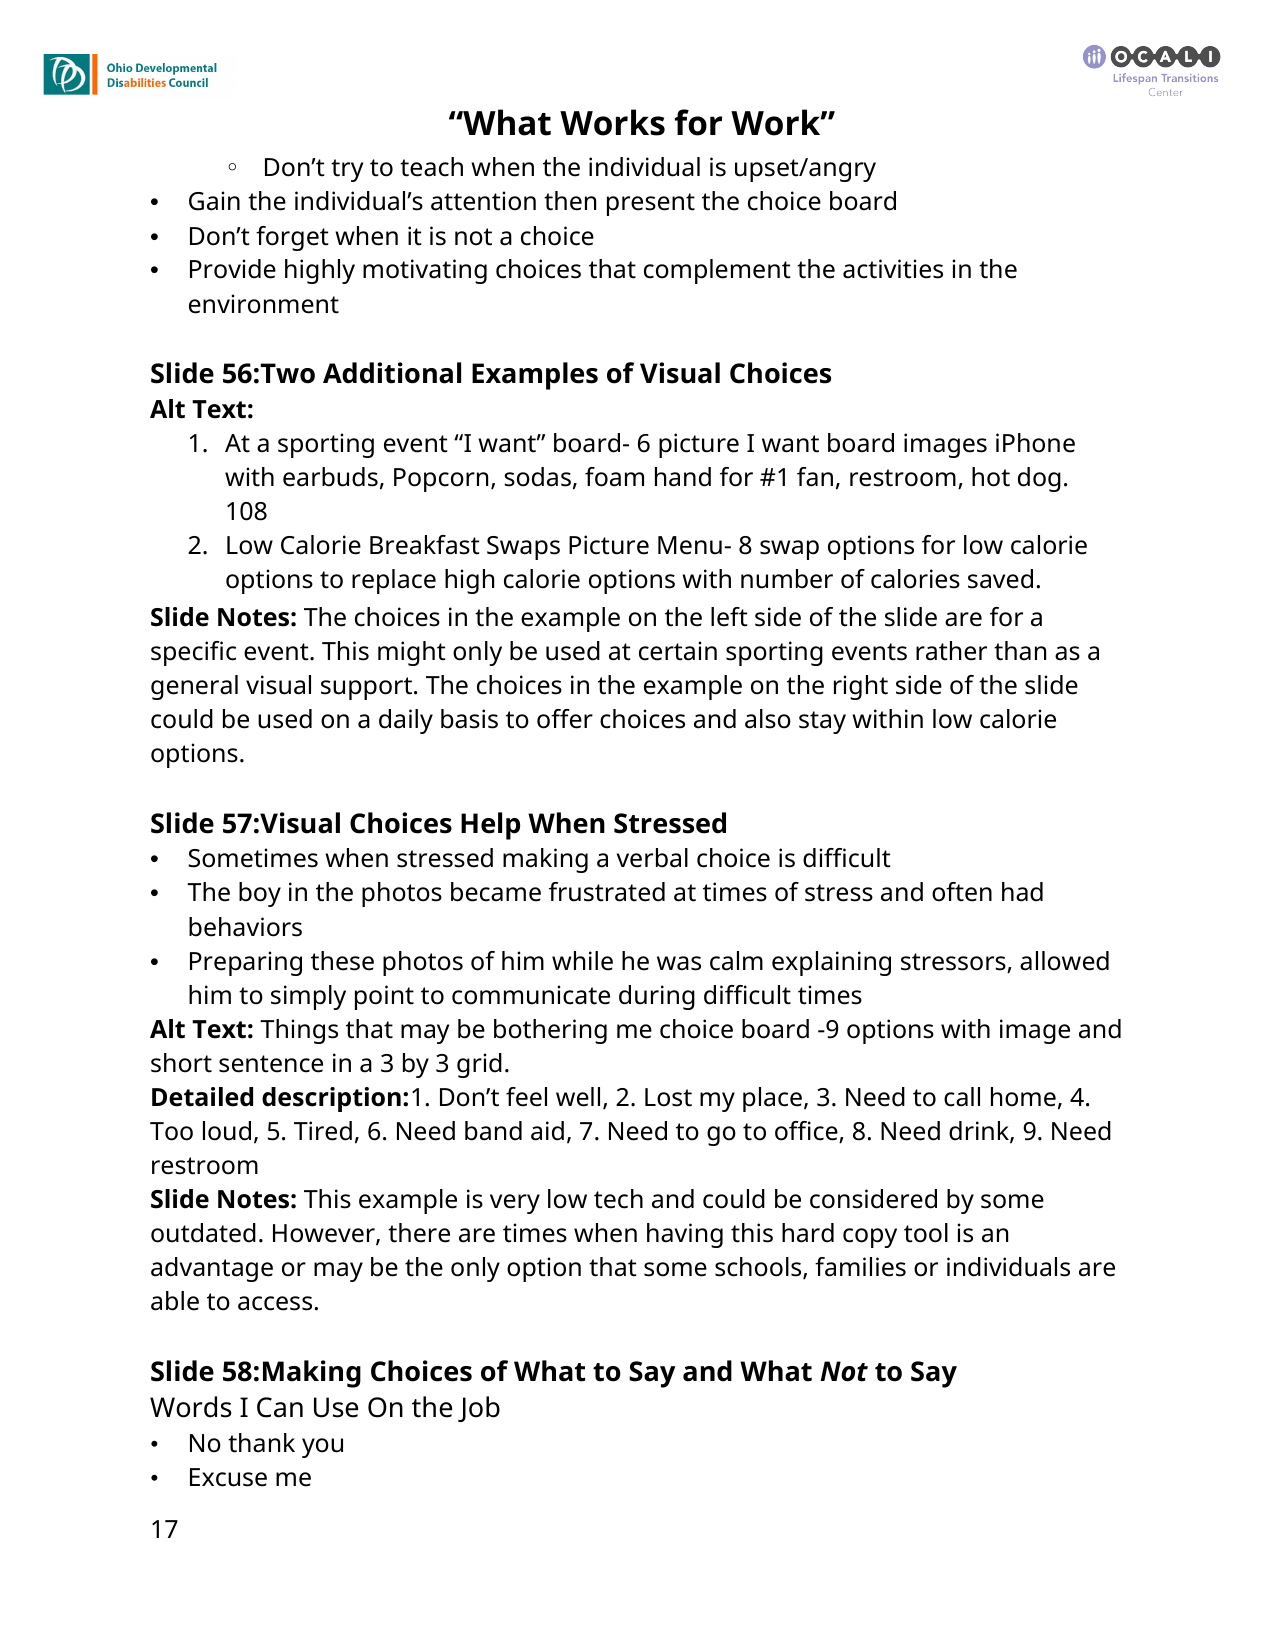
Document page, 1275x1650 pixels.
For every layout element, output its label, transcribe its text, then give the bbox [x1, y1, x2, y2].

list Preparing these photos of him while he was calm explaining stressors, allowed him to simply point to communicate during difficult times [150, 943, 1125, 1011]
list Sometimes when stressed making a verbal choice is difficult [150, 841, 1125, 875]
subtitle Don’t forget when it is not a choice [150, 218, 1125, 252]
picture [1080, 43, 1224, 99]
list 108 [225, 493, 1125, 527]
subtitle Slide Notes: The choices in the example on the left side of the slide are for a specific event. This might only be used at certain sporting events rather than as a general visual support. The choices in the example on the right side of the slide could be used on a daily basis to offer choices and also stay within low calorie options. [150, 600, 1125, 770]
subtitle Words I Can Use On the Job [150, 1389, 1125, 1426]
text Alt Text: [150, 391, 1125, 425]
subtitle Don’t try to teach when the individual is upset/angry [225, 150, 1125, 184]
list The boy in the photos became frustrated at times of stress and often had behaviors [150, 875, 1125, 943]
list Low Calorie Breakfast Swaps Picture Menu- 8 swap options for low calorie options to replace high calorie options with number of calories saved. [187, 527, 1125, 596]
picture [38, 54, 238, 99]
list Excuse me [150, 1460, 1125, 1494]
text Slide Notes: This example is very low tech and could be considered by some outdated. However, there are times when having this hard copy tool is an advantage or may be the only option that some schools, families or individuals are able to access. [150, 1182, 1125, 1318]
subtitle Gain the individual’s attention then present the choice board [150, 184, 1125, 218]
text Slide 56:Two Additional Examples of Visual Choices [150, 354, 1125, 391]
text Slide 57:Visual Choices Help When Stressed [150, 804, 1125, 841]
list At a sporting event “I want” board- 6 picture I want board images iPhone with earbuds, Popcorn, sodas, foam hand for #1 fan, restroom, hot dog. [187, 425, 1125, 493]
list No thank you [150, 1426, 1125, 1460]
text Alt Text: Things that may be bothering me choice board -9 options with image and short sentence in a 3 by 3 grid. [150, 1011, 1125, 1079]
subtitle Provide highly motivating choices that complement the activities in the environment [150, 252, 1125, 320]
text Detailed description:1. Don’t feel well, 2. Lost my place, 3. Need to call home, 4. Too loud, 5. Tired, 6. Need band aid, 7. Need to go to office, 8. Need drink, 9. Need restroom [150, 1079, 1125, 1182]
text Slide 58:Making Choices of What to Say and What Not to Say [150, 1352, 1125, 1389]
